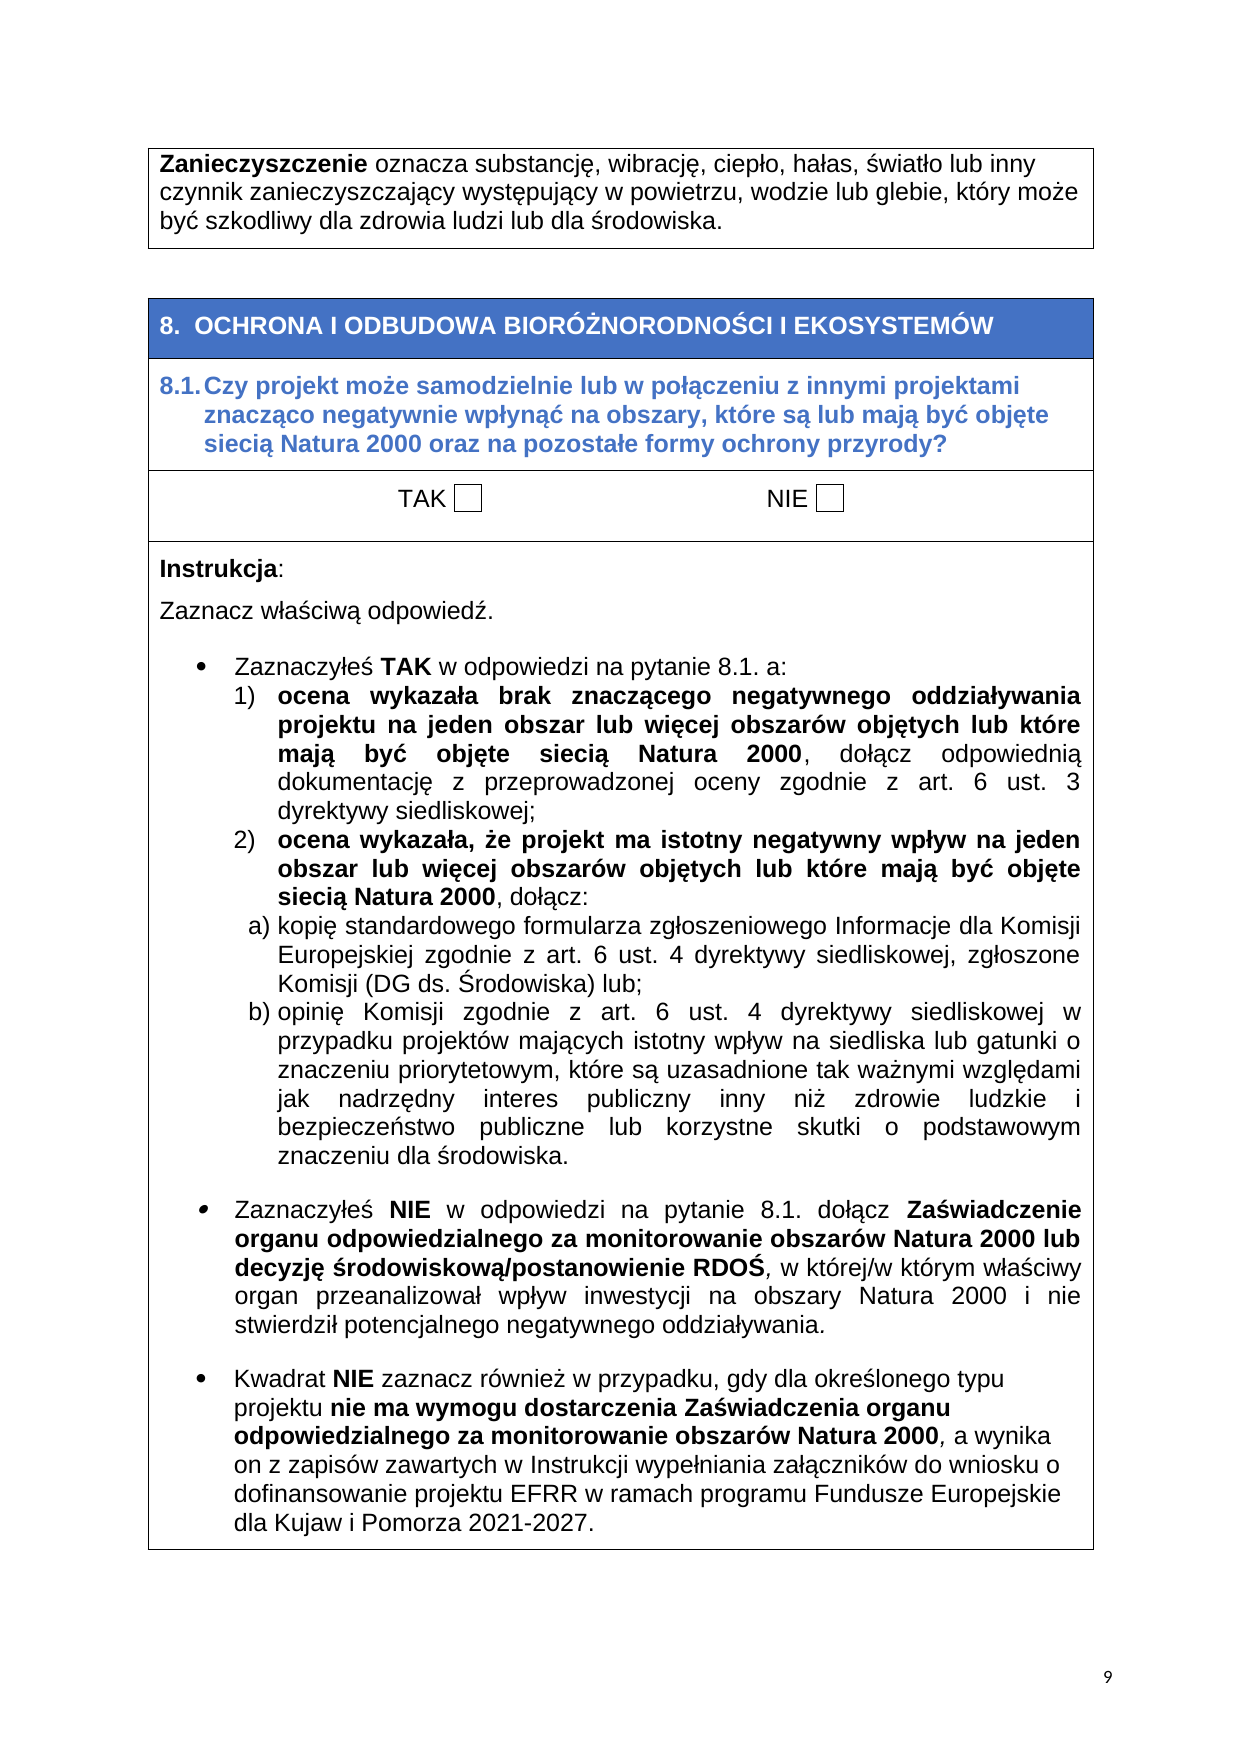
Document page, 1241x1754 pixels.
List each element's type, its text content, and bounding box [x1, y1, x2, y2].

table_cell Instrukcja: Zaznacz właściwą odpowiedź. Zaznaczyłeś TAK w odpowiedzi na pytanie 8.1. a: 1) ocena wykazała brak znaczącego negatywnego oddziaływania projektu na jeden obszar lub więcej obszarów objętych lub które mają być objęte siecią Natura 2000, dołącz odpowiednią dokumentację z przeprowadzonej oceny zgodnie z art. 6 ust. 3 dyrektywy siedliskowej; 2) ocena wykazała, że projekt ma istotny negatywny wpływ na jeden obszar lub więcej obszarów objętych lub które mają być objęte siecią Natura 2000, dołącz: a) kopię standardowego formularza zgłoszeniowego Informacje dla Komisji Europejskiej zgodnie z art. 6 ust. 4 dyrektywy siedliskowej, zgłoszone Komisji (DG ds. Środowiska) lub; b) opinię Komisji zgodnie z art. 6 ust. 4 dyrektywy siedliskowej w przypadku projektów mających istotny wpływ na siedliska lub gatunki o znaczeniu priorytetowym, które są uzasadnione tak ważnymi względami jak nadrzędny interes publiczny inny niż zdrowie ludzkie i bezpieczeństwo publiczne lub korzystne skutki o podstawowym znaczeniu dla środowiska. Zaznaczyłeś NIE w odpowiedzi na pytanie 8.1. dołącz Zaświadczenie organu odpowiedzialnego za monitorowanie obszarów Natura 2000 lub decyzję środowiskową/postanowienie RDOŚ, w której/w którym właściwy organ przeanalizował wpływ inwestycji na obszary Natura 2000 i nie stwierdził potencjalnego negatywnego oddziaływania. Kwadrat NIE zaznacz również w przypadku, gdy dla określonego typu projektu nie ma wymogu dostarczenia Zaświadczenia organu odpowiedzialnego za monitorowanie obszarów Natura 2000, a wynika on z zapisów zawartych w Instrukcji wypełniania załączników do wniosku o dofinansowanie projektu EFRR w ramach programu Fundusze Europejskie dla Kujaw i Pomorza 2021-2027. [149, 542, 1093, 1549]
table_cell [149, 149, 1093, 247]
table_cell TAK NIE [149, 471, 1093, 541]
table_cell 8.1. Czy projekt może samodzielnie lub w połączeniu z innymi projektami znacząco negatywnie wpłynąć na obszary, które są lub mają być objęte siecią Natura 2000 oraz na pozostałe formy ochrony przyrody? [149, 359, 1093, 470]
table_header 8. OCHRONA I ODBUDOWA BIORÓŻNORODNOŚCI I EKOSYSTEMÓW [149, 299, 1093, 358]
